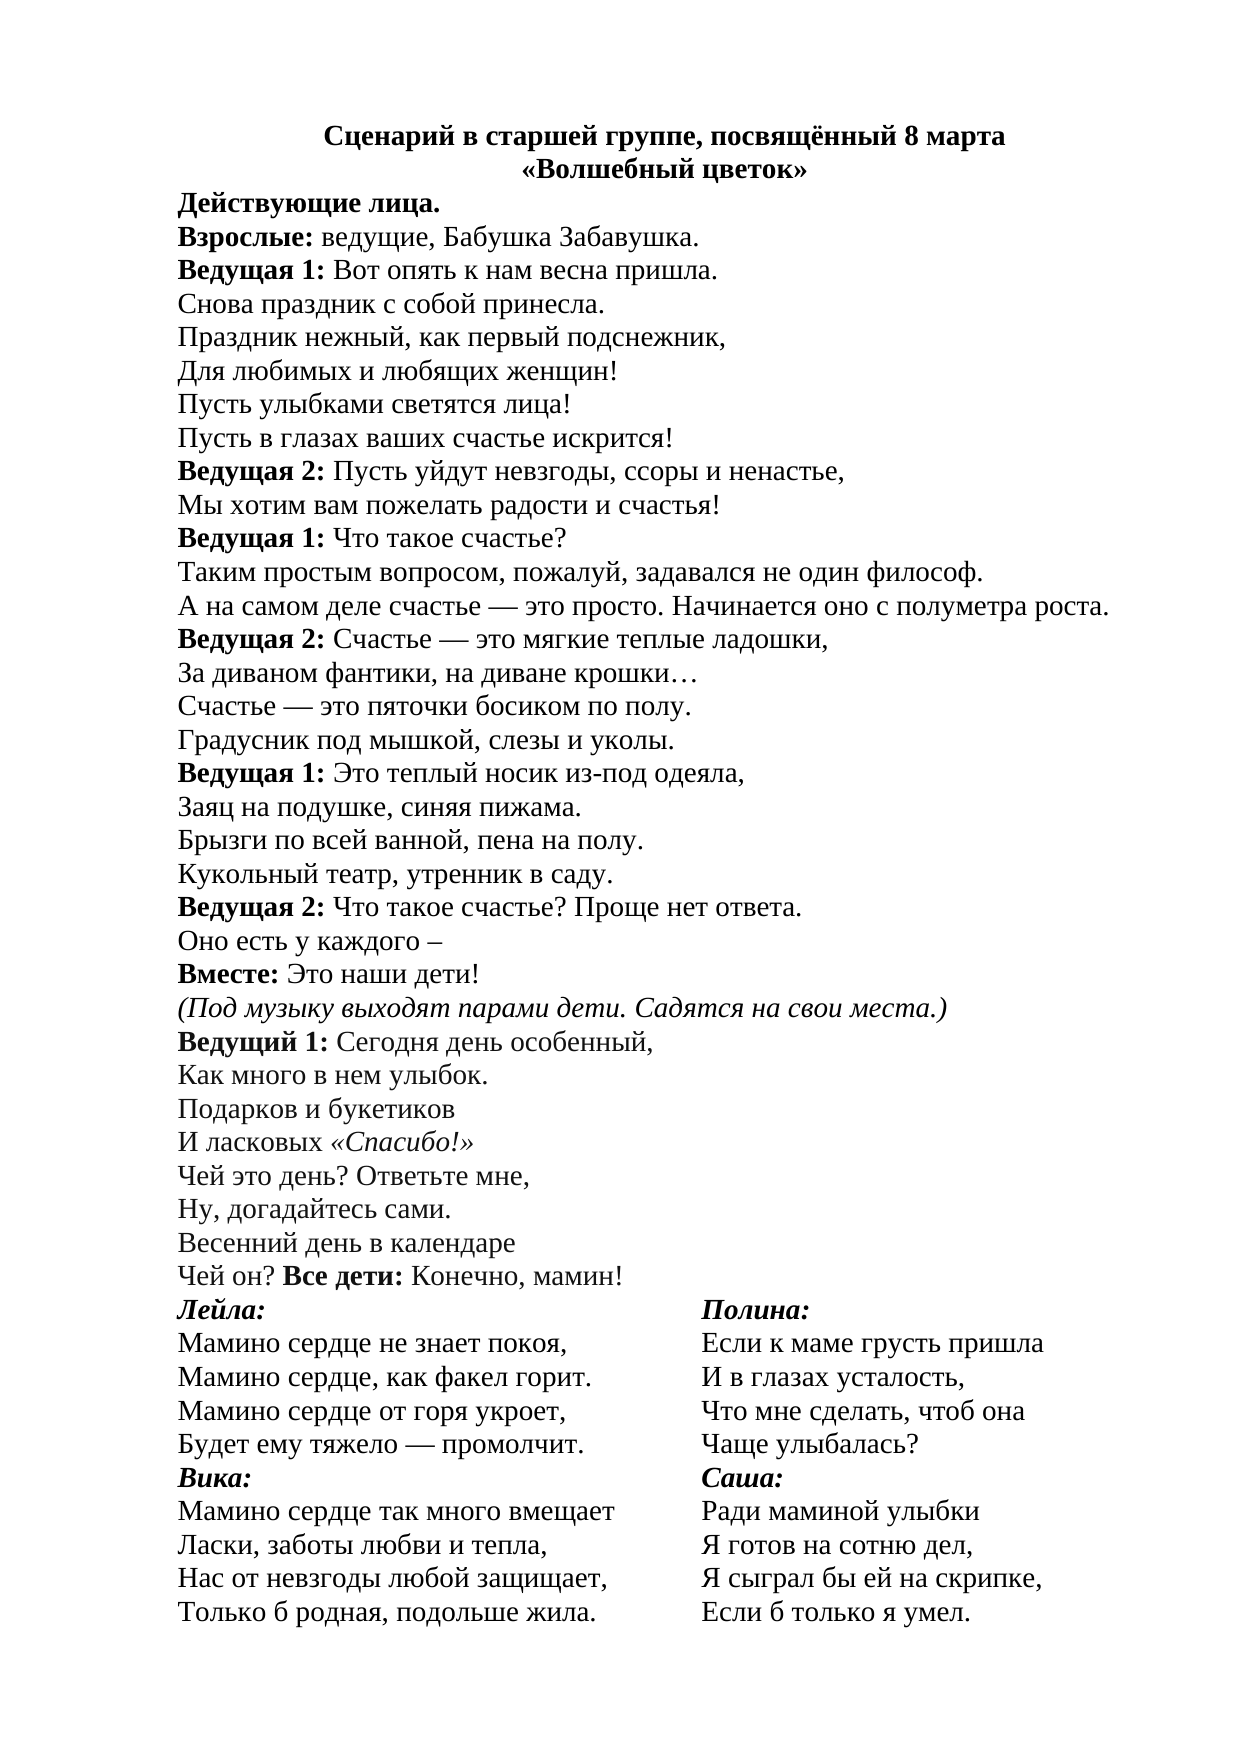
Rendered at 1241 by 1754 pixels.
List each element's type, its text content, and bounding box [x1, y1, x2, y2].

text Ведущая 2: Пусть уйдут невзгоды, ссоры и ненастье, [177, 453, 1152, 487]
text Ведущая 2: Счастье — это мягкие теплые ладошки, [177, 621, 1152, 655]
text Таким простым вопросом, пожалуй, задавался не один философ. [177, 554, 1152, 588]
text Ведущая 1: Вот опять к нам весна пришла. Снова праздник с собой принесла. Праздник нежный, как первый подснежник, Для любимых и любящих женщин! Пусть улыбками светятся лица! Пусть в глазах ваших счастье искрится! [177, 252, 1152, 453]
text Взрослые: ведущие, Бабушка Забавушка. [177, 219, 1152, 252]
text Ведущая 1: Это теплый носик из-под одеяла, [177, 755, 1152, 789]
text И ласковых «Спасибо!» [177, 1124, 1152, 1158]
text За диваном фантики, на диване крошки… [177, 655, 1152, 688]
text Полина: Если к маме грусть пришла И в глазах усталость, Что мне сделать, чтоб она Чаще улыбалась? [701, 1292, 1152, 1460]
text «Волшебный цветок» [177, 152, 1152, 185]
text Вместе: Это наши дети! [177, 957, 1152, 990]
text Кукольный театр, утренник в саду. [177, 856, 1152, 889]
text Брызги по всей ванной, пена на полу. [177, 822, 1152, 856]
text Вика: Мамино сердце так много вмещает Ласки, заботы любви и тепла, Нас от невзгоды любой защищает, Только б родная, подольше жила. [177, 1460, 627, 1627]
text Счастье — это пяточки босиком по полу. [177, 688, 1152, 722]
text А на самом деле счастье — это просто. Начинается оно с полуметра роста. [177, 588, 1152, 621]
text Мы хотим вам пожелать радости и счастья! [177, 487, 1152, 521]
text Как много в нем улыбок. [177, 1057, 1152, 1091]
text Ведущая 2: Что такое счастье? Проще нет ответа. [177, 889, 1152, 923]
text Действующие лица. [177, 185, 1152, 219]
text Градусник под мышкой, слезы и уколы. [177, 722, 1152, 755]
text Чей это день? Ответьте мне, [177, 1158, 1152, 1191]
text Ну, догадайтесь сами. [177, 1191, 1152, 1225]
text Ведущая 1: Что такое счастье? [177, 521, 1152, 554]
text Оно есть у каждого – [177, 923, 1152, 957]
text Ведущий 1: Сегодня день особенный, [177, 1024, 1152, 1057]
text Сценарий в старшей группе, посвящённый 8 марта [177, 118, 1152, 152]
text Весенний день в календаре [177, 1225, 1152, 1258]
text Лейла: Мамино сердце не знает покоя, Мамино сердце, как факел горит. Мамино сердце от горя укроет, Будет ему тяжело — промолчит. [177, 1292, 627, 1460]
text Подарков и букетиков [177, 1091, 1152, 1124]
text (Под музыку выходят парами дети. Садятся на свои места.) [177, 990, 1152, 1024]
text Саша: Ради маминой улыбки Я готов на сотню дел, Я сыграл бы ей на скрипке, Если б только я умел. [701, 1460, 1152, 1627]
text Заяц на подушке, синяя пижама. [177, 789, 1152, 822]
text Чей он? Все дети: Конечно, мамин! [177, 1258, 1152, 1292]
